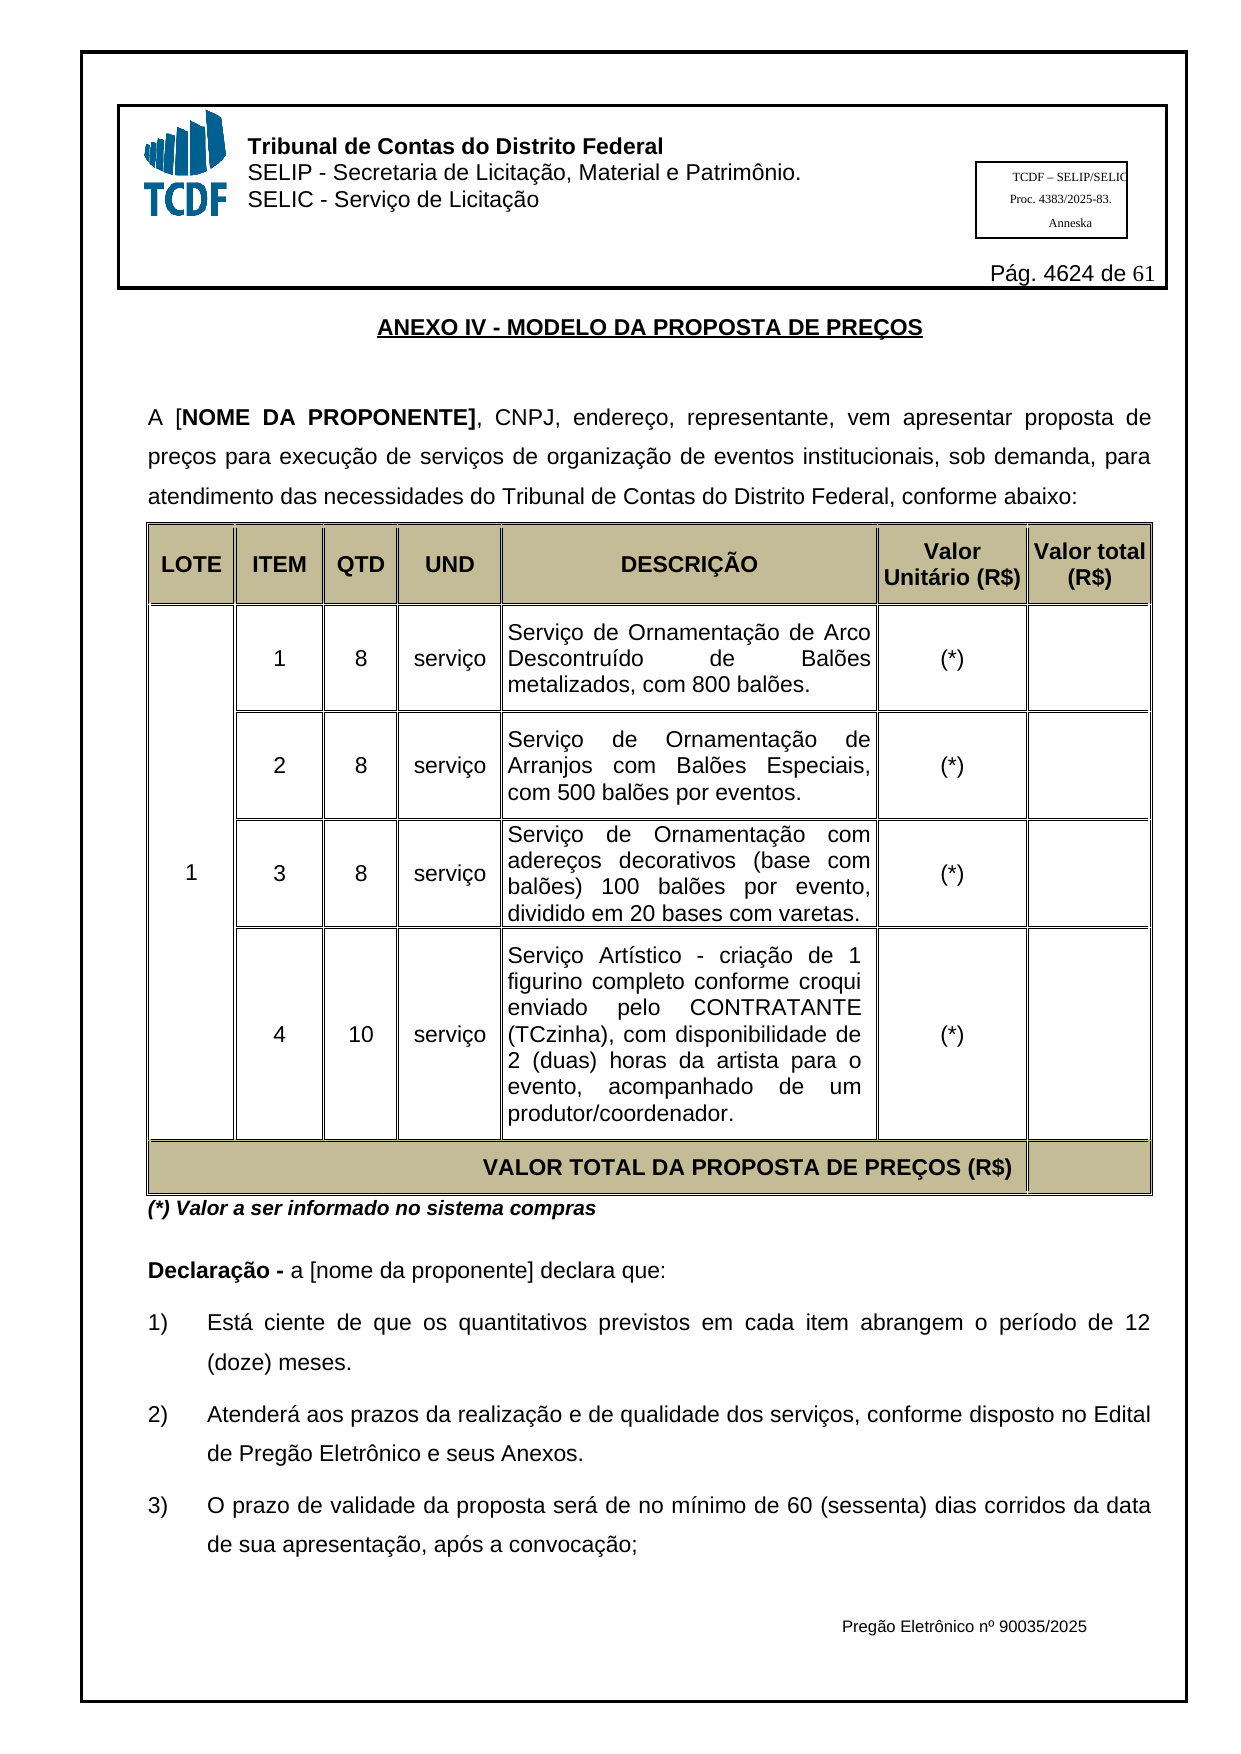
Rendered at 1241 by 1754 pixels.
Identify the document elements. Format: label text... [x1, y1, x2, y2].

table_cell (*) [879, 606, 1026, 710]
list Está ciente de que os quantitativos previstos em cada item abrangem o período de 12 (doze) meses. [148, 1309, 1152, 1375]
list Atenderá aos prazos da realização e de qualidade dos serviços, conforme disposto no Edital de Pregão Eletrônico e seus Anexos. [148, 1401, 1152, 1466]
table_cell [1028, 603, 1152, 710]
table_cell VALOR TOTAL DA PROPOSTA DE PREÇOS (R$) [149, 1139, 1027, 1193]
table_cell [1028, 1139, 1150, 1193]
table_header QTD [324, 523, 398, 603]
table_header Valor total (R$) [1028, 525, 1150, 603]
table_cell serviço [399, 606, 500, 710]
table_cell 8 [325, 821, 396, 926]
table_cell Serviço de Ornamentação com adereços decorativos (base com balões) 100 balões por evento, dividido em 20 bases com varetas. [503, 821, 876, 926]
table_cell 3 [237, 821, 322, 926]
text (*) Valor a ser informado no sistema compras [148, 1196, 1129, 1220]
table_cell 4 [237, 929, 322, 1138]
table_header Valor Unitário (R$) [877, 525, 1027, 603]
table_cell (*) [879, 929, 1026, 1138]
table_cell 2 [237, 713, 322, 817]
table_cell (*) [879, 713, 1026, 817]
table_cell serviço [399, 929, 500, 1138]
table_header ITEM [235, 523, 324, 603]
table_cell [1029, 818, 1150, 926]
table_cell serviço [399, 713, 500, 817]
table_header DESCRIÇÃO [502, 525, 877, 603]
table_cell 1 [237, 606, 322, 710]
table_cell 8 [325, 713, 396, 817]
table_cell 1 [148, 603, 235, 1138]
table_cell Serviço de Ornamentação de Arranjos com Balões Especiais, com 500 balões por eventos. [503, 713, 876, 817]
table_cell 8 [325, 606, 396, 710]
text A [NOME DA PROPONENTE], CNPJ, endereço, representante, vem apresentar proposta de preços para execução de serviços de organização de eventos institucionais, sob demanda, para atendimento das necessidades do Tribunal de Contas do Distrito Federal, conforme abaixo: [148, 404, 1152, 509]
table_cell Serviço de Ornamentação de Arco Descontruído de Balões metalizados, com 800 balões. [503, 606, 876, 710]
table_cell [1028, 710, 1152, 817]
table_cell [1028, 926, 1152, 1138]
table_cell (*) [879, 821, 1026, 926]
table_cell 10 [325, 929, 396, 1138]
text Declaração - a [nome da proponente] declara que: [148, 1257, 1129, 1283]
table_header LOTE [148, 523, 235, 603]
picture [129, 107, 241, 218]
list O prazo de validade da proposta será de no mínimo de 60 (sessenta) dias corridos da data de sua apresentação, após a convocação; [148, 1492, 1152, 1558]
table_header UND [398, 523, 502, 603]
table_cell Serviço Artístico - criação de 1 figurino completo conforme croqui enviado pelo CONTRATANTE (TCzinha), com disponibilidade de 2 (duas) horas da artista para o evento, acompanhado de um produtor/coordenador. [503, 929, 876, 1138]
text ANEXO IV - MODELO DA PROPOSTA DE PREÇOS [148, 313, 1152, 340]
table_cell serviço [399, 821, 500, 926]
